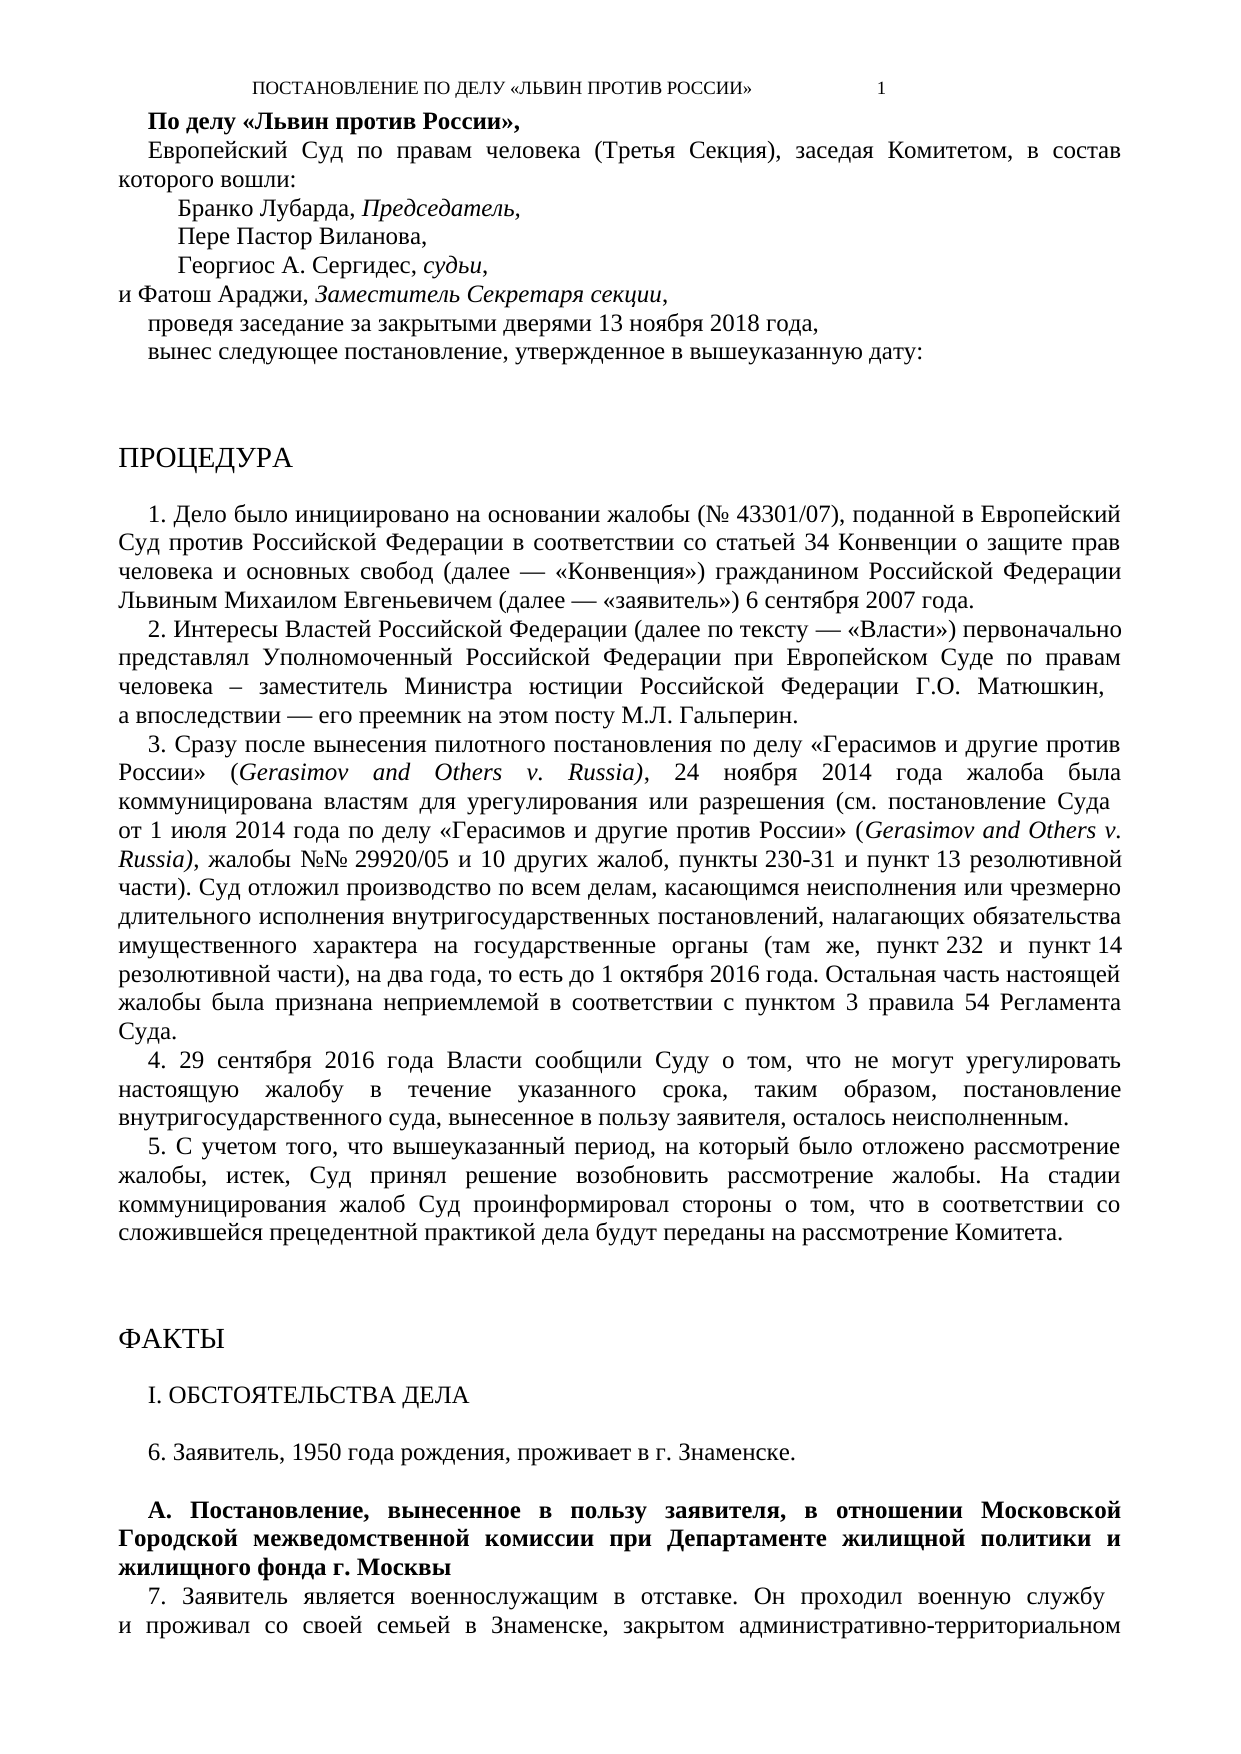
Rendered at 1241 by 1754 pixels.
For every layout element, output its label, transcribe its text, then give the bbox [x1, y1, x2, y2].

text По делу «Львин против России», [118, 106, 1122, 135]
text 5. С учетом того, что вышеуказанный период, на который было отложено рассмотрение жалобы, истек, Суд принял решение возобновить рассмотрение жалобы. На стадии коммуницирования жалоб Суд проинформировал стороны о том, что в соответствии со сложившейся прецедентной практикой дела будут переданы на рассмотрение Комитета. [118, 1131, 1122, 1246]
title ПРОЦЕДУРА [118, 440, 1122, 474]
text A. Постановление, вынесенное в пользу заявителя, в отношении Московской Городской межведомственной комиссии при Департаменте жилищной политики и жилищного фонда г. Москвы [118, 1495, 1122, 1581]
text проведя заседание за закрытыми дверями 13 ноября 2018 года, [118, 308, 1122, 336]
text 3. Сразу после вынесения пилотного постановления по делу «Герасимов и другие против России» (Gerasimov and Others v. Russia), 24 ноября 2014 года жалоба была коммуницирована властям для урегулирования или разрешения (см. постановление Суда от 1 июля 2014 года по делу «Герасимов и другие против России» (Gerasimov and Others v. Russia), жалобы №№ 29920/05 и 10 других жалоб, пункты 230-31 и пункт 13 резолютивной части). Суд отложил производство по всем делам, касающимся неисполнения или чрезмерно длительного исполнения внутригосударственных постановлений, налагающих обязательства имущественного характера на государственные органы (там же, пункт 232 и пункт 14 резолютивной части), на два года, то есть до 1 октября 2016 года. Остальная часть настоящей жалобы была признана неприемлемой в соответствии с пунктом 3 правила 54 Регламента Суда. [118, 729, 1122, 1045]
text Бранко Лубарда, Председатель, Пере Пастор Виланова, Георгиос А. Сергидес, судьи, и Фатош Араджи, Заместитель Секретаря секции, [118, 193, 1122, 308]
text 4. 29 сентября 2016 года Власти сообщили Суду о том, что не могут урегулировать настоящую жалобу в течение указанного срока, таким образом, постановление внутригосударственного суда, вынесенное в пользу заявителя, осталось неисполненным. [118, 1045, 1122, 1131]
text вынес следующее постановление, утвержденное в вышеуказанную дату: [118, 336, 1122, 365]
title ФАКТЫ [118, 1321, 1122, 1355]
text 1. Дело было инициировано на основании жалобы (№ 43301/07), поданной в Европейский Суд против Российской Федерации в соответствии со статьей 34 Конвенции о защите прав человека и основных свобод (далее — «Конвенция») гражданином Российской Федерации Львиным Михаилом Евгеньевичем (далее — «заявитель») 6 сентября 2007 года. [118, 499, 1122, 614]
text 2. Интересы Властей Российской Федерации (далее по тексту — «Власти») первоначально представлял Уполномоченный Российской Федерации при Европейском Суде по правам человека – заместитель Министра юстиции Российской Федерации Г.О. Матюшкин, а впоследствии — его преемник на этом посту М.Л. Гальперин. [118, 614, 1122, 729]
text Европейский Суд по правам человека (Третья Секция), заседая Комитетом, в состав которого вошли: [118, 135, 1122, 193]
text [118, 1581, 1122, 1638]
text 6. Заявитель, 1950 года рождения, проживает в г. Знаменске. [118, 1437, 1122, 1466]
text I. ОБСТОЯТЕЛЬСТВА ДЕЛА [118, 1380, 1122, 1408]
